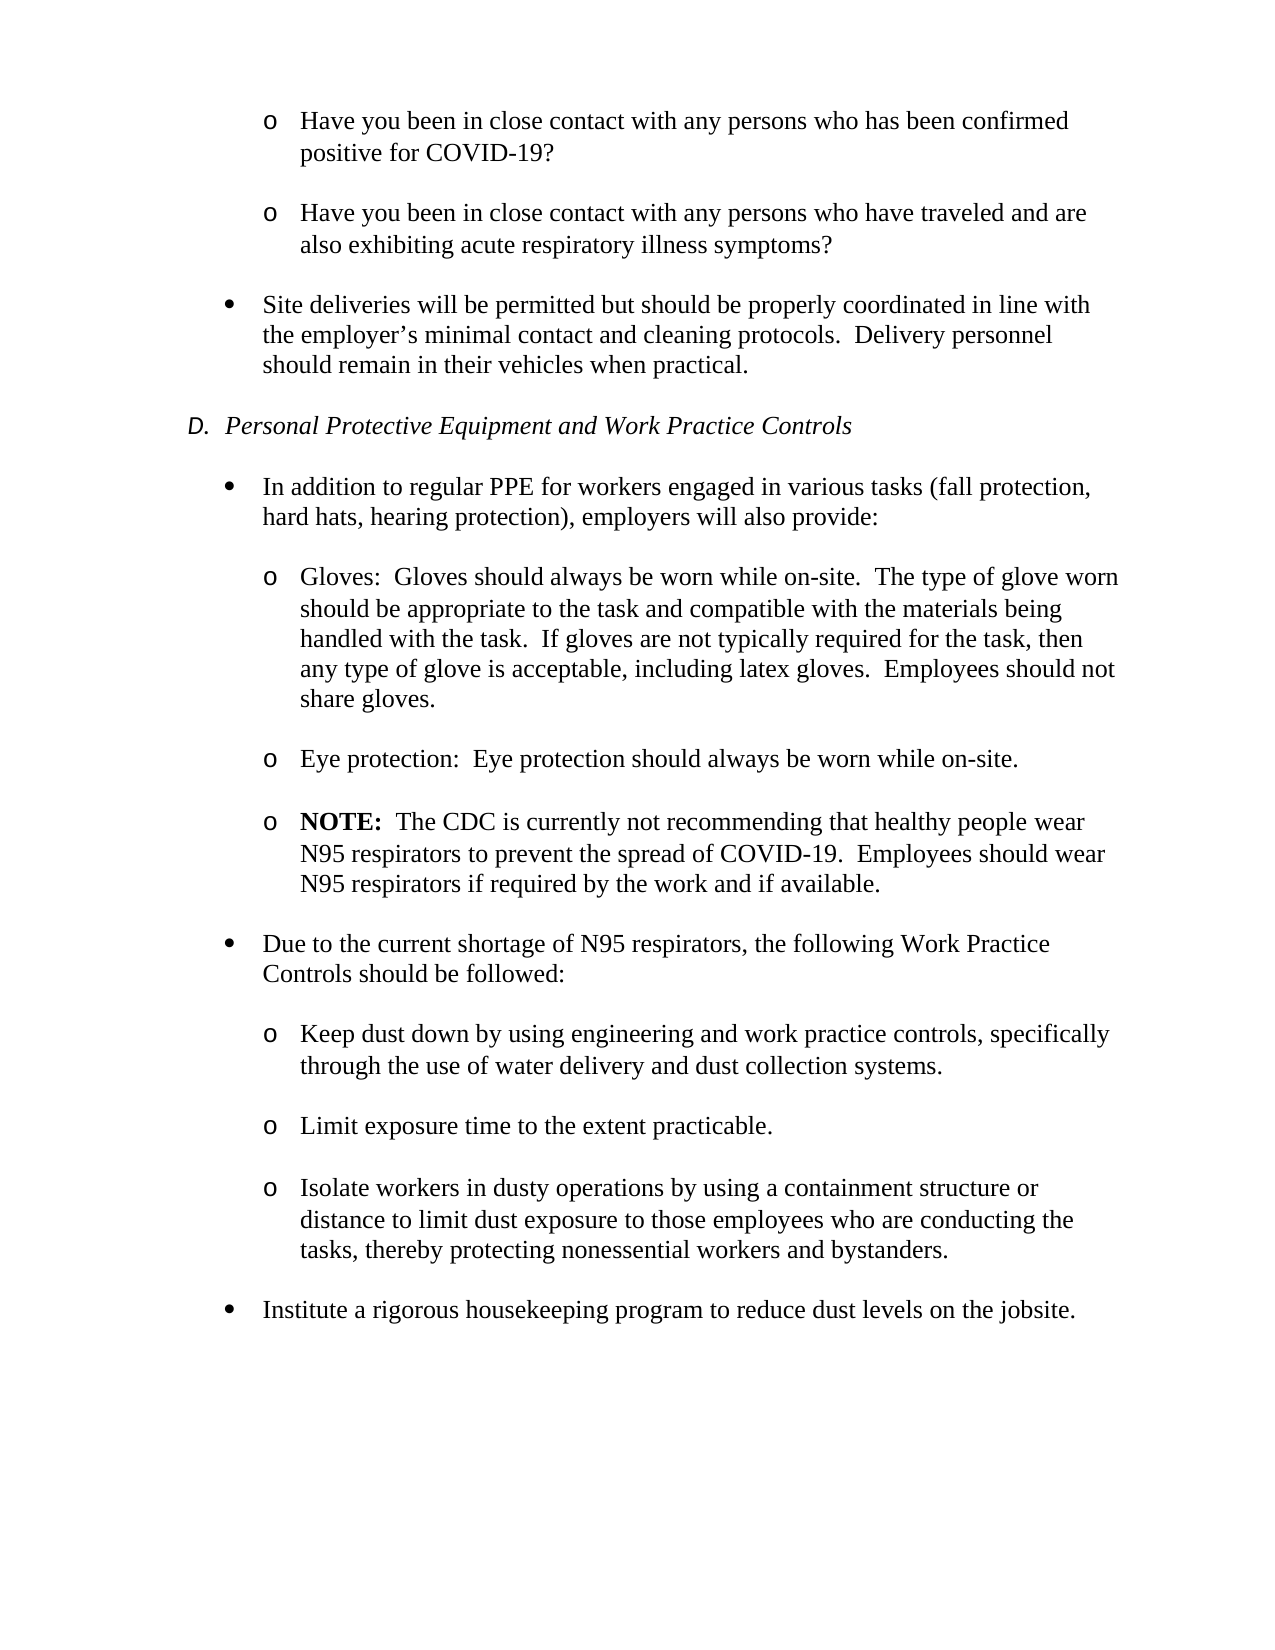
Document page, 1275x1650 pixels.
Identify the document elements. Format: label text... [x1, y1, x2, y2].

list Site deliveries will be permitted but should be properly coordinated in line with the employer’s minimal contact and cleaning protocols. Delivery personnel should remain in their vehicles when practical. [225, 289, 1125, 379]
list Have you been in close contact with any persons who have traveled and are also exhibiting acute respiratory illness symptoms? [262, 197, 1125, 259]
list Isolate workers in dusty operations by using a containment structure or distance to limit dust exposure to those employees who are conducting the tasks, thereby protecting nonessential workers and bystanders. [262, 1172, 1125, 1264]
list NOTE: The CDC is currently not recommending that healthy people wear N95 respirators to prevent the spread of COVID-19. Employees should wear N95 respirators if required by the work and if available. [262, 806, 1125, 898]
list Eye protection: Eye protection should always be worn while on-site. [262, 743, 1125, 776]
list In addition to regular PPE for workers engaged in various tasks (fall protection, hard hats, hearing protection), employers will also provide: [225, 471, 1125, 531]
list Gloves: Gloves should always be worn while on-site. The type of glove worn should be appropriate to the task and compatible with the materials being handled with the task. If gloves are not typically required for the task, then any type of glove is acceptable, including latex gloves. Employees should not share gloves. [262, 561, 1125, 713]
list Limit exposure time to the extent practicable. [262, 1110, 1125, 1142]
list Institute a rigorous housekeeping program to reduce dust levels on the jobsite. [225, 1294, 1125, 1324]
list Have you been in close contact with any persons who has been confirmed positive for COVID-19? [262, 105, 1125, 167]
list Personal Protective Equipment and Work Practice Controls [187, 409, 1125, 441]
list Due to the current shortage of N95 respirators, the following Work Practice Controls should be followed: [225, 928, 1125, 988]
list Keep dust down by using engineering and work practice controls, specifically through the use of water delivery and dust collection systems. [262, 1018, 1125, 1080]
